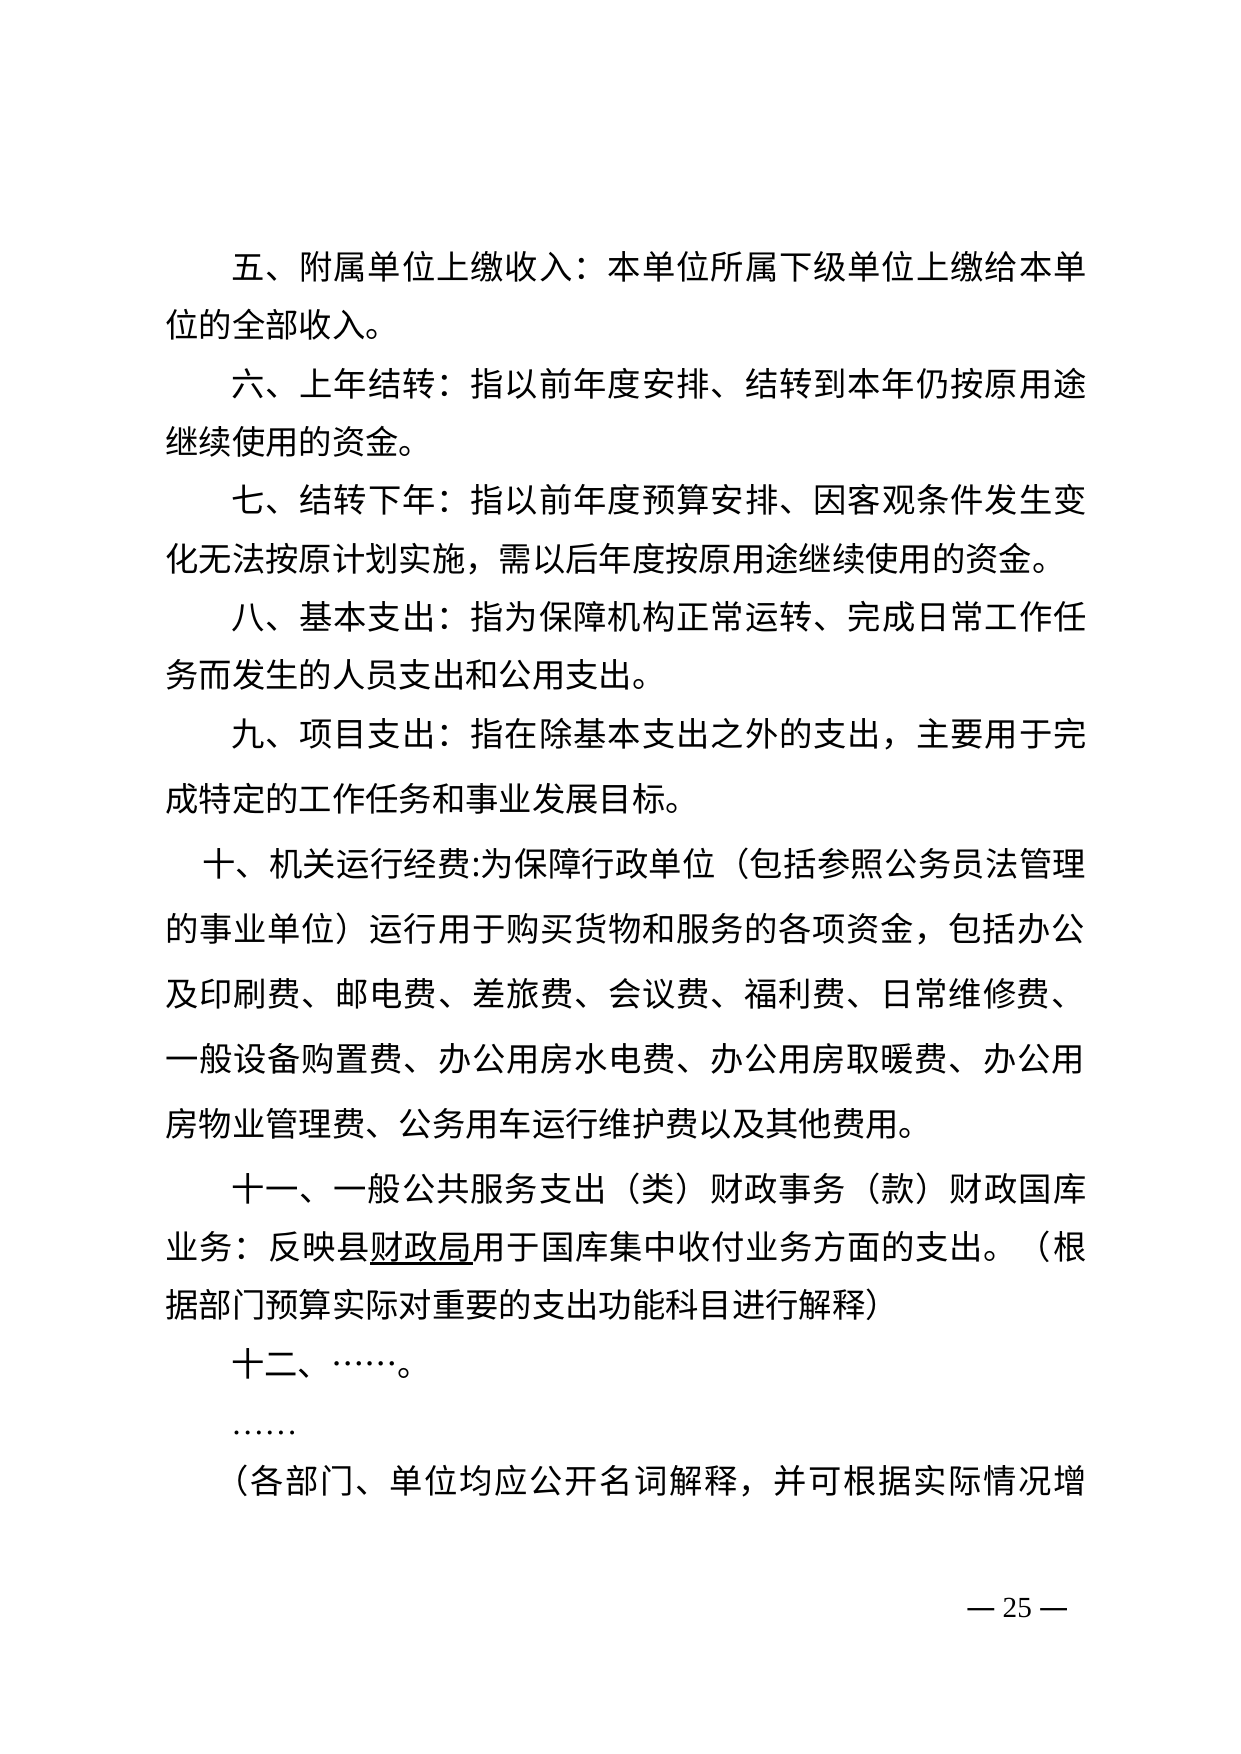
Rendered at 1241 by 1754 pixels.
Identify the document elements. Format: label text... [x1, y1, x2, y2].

text …… [165, 1388, 1087, 1446]
text 十一、一般公共服务支出（类）财政事务（款）财政国库业务：反映县财政局用于国库集中收付业务方面的支出。（根据部门预算实际对重要的支出功能科目进行解释） [165, 1154, 1087, 1329]
text 六、上年结转：指以前年度安排、结转到本年仍按原用途继续使用的资金。 [165, 349, 1087, 466]
text 九、项目支出：指在除基本支出之外的支出，主要用于完成特定的工作任务和事业发展目标。 十、机关运行经费:为保障行政单位（包括参照公务员法管理的事业单位）运行用于购买货物和服务的各项资金，包括办公及印刷费、邮电费、差旅费、会议费、福利费、日常维修费、一般设备购置费、办公用房水电费、办公用房取暖费、办公用房物业管理费、公务用车运行维护费以及其他费用。 [165, 699, 1087, 1154]
text 五、附属单位上缴收入：本单位所属下级单位上缴给本单位的全部收入。 [165, 233, 1087, 349]
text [165, 1446, 1087, 1511]
text 十二、……。 [165, 1329, 1087, 1388]
text 七、结转下年：指以前年度预算安排、因客观条件发生变化无法按原计划实施，需以后年度按原用途继续使用的资金。 [165, 466, 1087, 583]
text 八、基本支出：指为保障机构正常运转、完成日常工作任务而发生的人员支出和公用支出。 [165, 583, 1087, 699]
